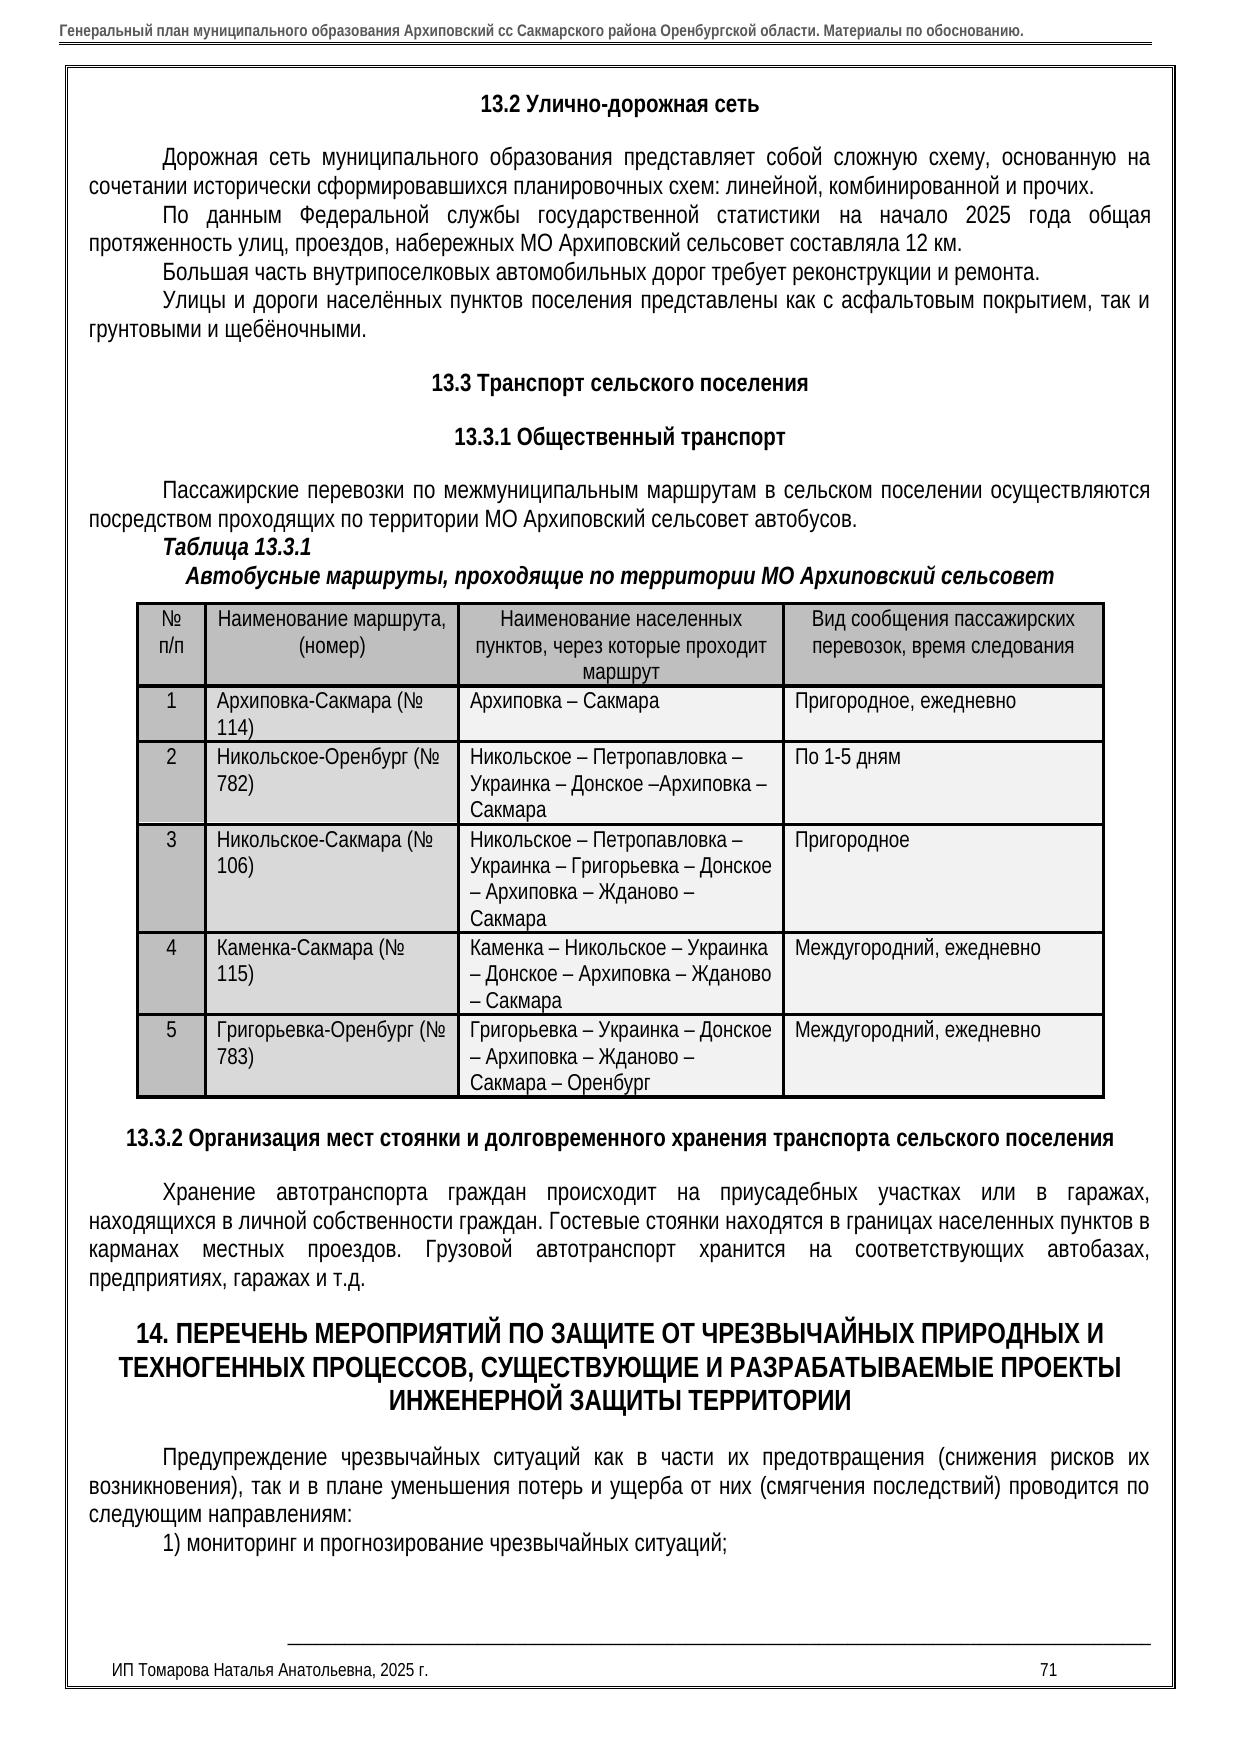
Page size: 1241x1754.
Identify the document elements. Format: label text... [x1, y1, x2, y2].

text Таблица 13.3.1 [89, 532, 1152, 561]
text Большая часть внутрипоселковых автомобильных дорог требует реконструкции и ремонта. [89, 257, 1152, 286]
table_header Наименование населенных пунктов, через которые проходит маршрут [460, 605, 782, 684]
table_cell По 1-5 дням [785, 743, 1102, 822]
table_cell Архиповка-Сакмара (№ 114) [207, 688, 457, 740]
table_header Вид сообщения пассажирских перевозок, время следования [785, 605, 1102, 684]
table_cell 1 [139, 688, 204, 740]
table_cell Междугородний, ежедневно [785, 1016, 1102, 1095]
table_cell 5 [139, 1016, 204, 1095]
table_cell Никольское-Сакмара (№ 106) [207, 826, 457, 931]
subtitle 13.2 Улично-дорожная сеть [89, 89, 1152, 117]
subtitle 14. ПЕРЕЧЕНЬ МЕРОПРИЯТИЙ ПО ЗАЩИТЕ ОТ ЧРЕЗВЫЧАЙНЫХ ПРИРОДНЫХ И ТЕХНОГЕННЫХ ПРОЦЕССОВ, СУЩЕСТВУЮЩИЕ И РАЗРАБАТЫВАЕМЫЕ ПРОЕКТЫ ИНЖЕНЕРНОЙ ЗАЩИТЫ ТЕРРИТОРИИ [89, 1317, 1152, 1417]
text 1) мониторинг и прогнозирование чрезвычайных ситуаций; [89, 1528, 1152, 1557]
table_cell Пригородное [785, 826, 1102, 931]
text По данным Федеральной службы государственной статистики на начало 2025 года общая протяженность улиц, проездов, набережных МО Архиповский сельсовет составляла 12 км. [89, 199, 1152, 257]
text Улицы и дороги населённых пунктов поселения представлены как с асфальтовым покрытием, так и грунтовыми и щебёночными. [89, 286, 1152, 343]
table_cell Никольское – Петропавловка – Украинка – Донское –Архиповка – Сакмара [460, 743, 782, 822]
text Автобусные маршруты, проходящие по территории МО Архиповский сельсовет [89, 561, 1152, 590]
table_cell Никольское-Оренбург (№ 782) [207, 743, 457, 822]
table_cell Междугородний, ежедневно [785, 934, 1102, 1013]
table_cell Григорьевка – Украинка – Донское – Архиповка – Жданово – Сакмара – Оренбург [460, 1016, 782, 1095]
subtitle 13.3 Транспорт сельского поселения [89, 368, 1152, 396]
table_cell Никольское – Петропавловка – Украинка – Григорьевка – Донское – Архиповка – Жданово – Сакмара [460, 826, 782, 931]
table_header Наименование маршрута, (номер) [207, 605, 457, 684]
table_cell Каменка-Сакмара (№ 115) [207, 934, 457, 1013]
table_cell 2 [139, 743, 204, 822]
text Дорожная сеть муниципального образования представляет собой сложную схему, основанную на сочетании исторически сформировавшихся планировочных схем: линейной, комбинированной и прочих. [89, 142, 1152, 199]
text Предупреждение чрезвычайных ситуаций как в части их предотвращения (снижения рисков их возникновения), так и в плане уменьшения потерь и ущерба от них (смягчения последствий) проводится по следующим направлениям: [89, 1442, 1152, 1528]
table_cell Каменка – Никольское – Украинка – Донское – Архиповка – Жданово – Сакмара [460, 934, 782, 1013]
subtitle 13.3.1 Общественный транспорт [89, 421, 1152, 450]
table_header № п/п [139, 605, 204, 684]
table_cell 4 [139, 934, 204, 1013]
table_cell Григорьевка-Оренбург (№ 783) [207, 1016, 457, 1095]
table_cell Архиповка – Сакмара [460, 688, 782, 740]
table_cell 3 [139, 826, 204, 931]
subtitle 13.3.2 Организация мест стоянки и долговременного хранения транспорта сельского поселения [89, 1123, 1152, 1152]
text Пассажирские перевозки по межмуниципальным маршрутам в сельском поселении осуществляются посредством проходящих по территории МО Архиповский сельсовет автобусов. [89, 475, 1152, 532]
text Хранение автотранспорта граждан происходит на приусадебных участках или в гаражах, находящихся в личной собственности граждан. Гостевые стоянки находятся в границах населенных пунктов в карманах местных проездов. Грузовой автотранспорт хранится на соответствующих автобазах, предприятиях, гаражах и т.д. [89, 1177, 1152, 1292]
table_cell Пригородное, ежедневно [785, 688, 1102, 740]
